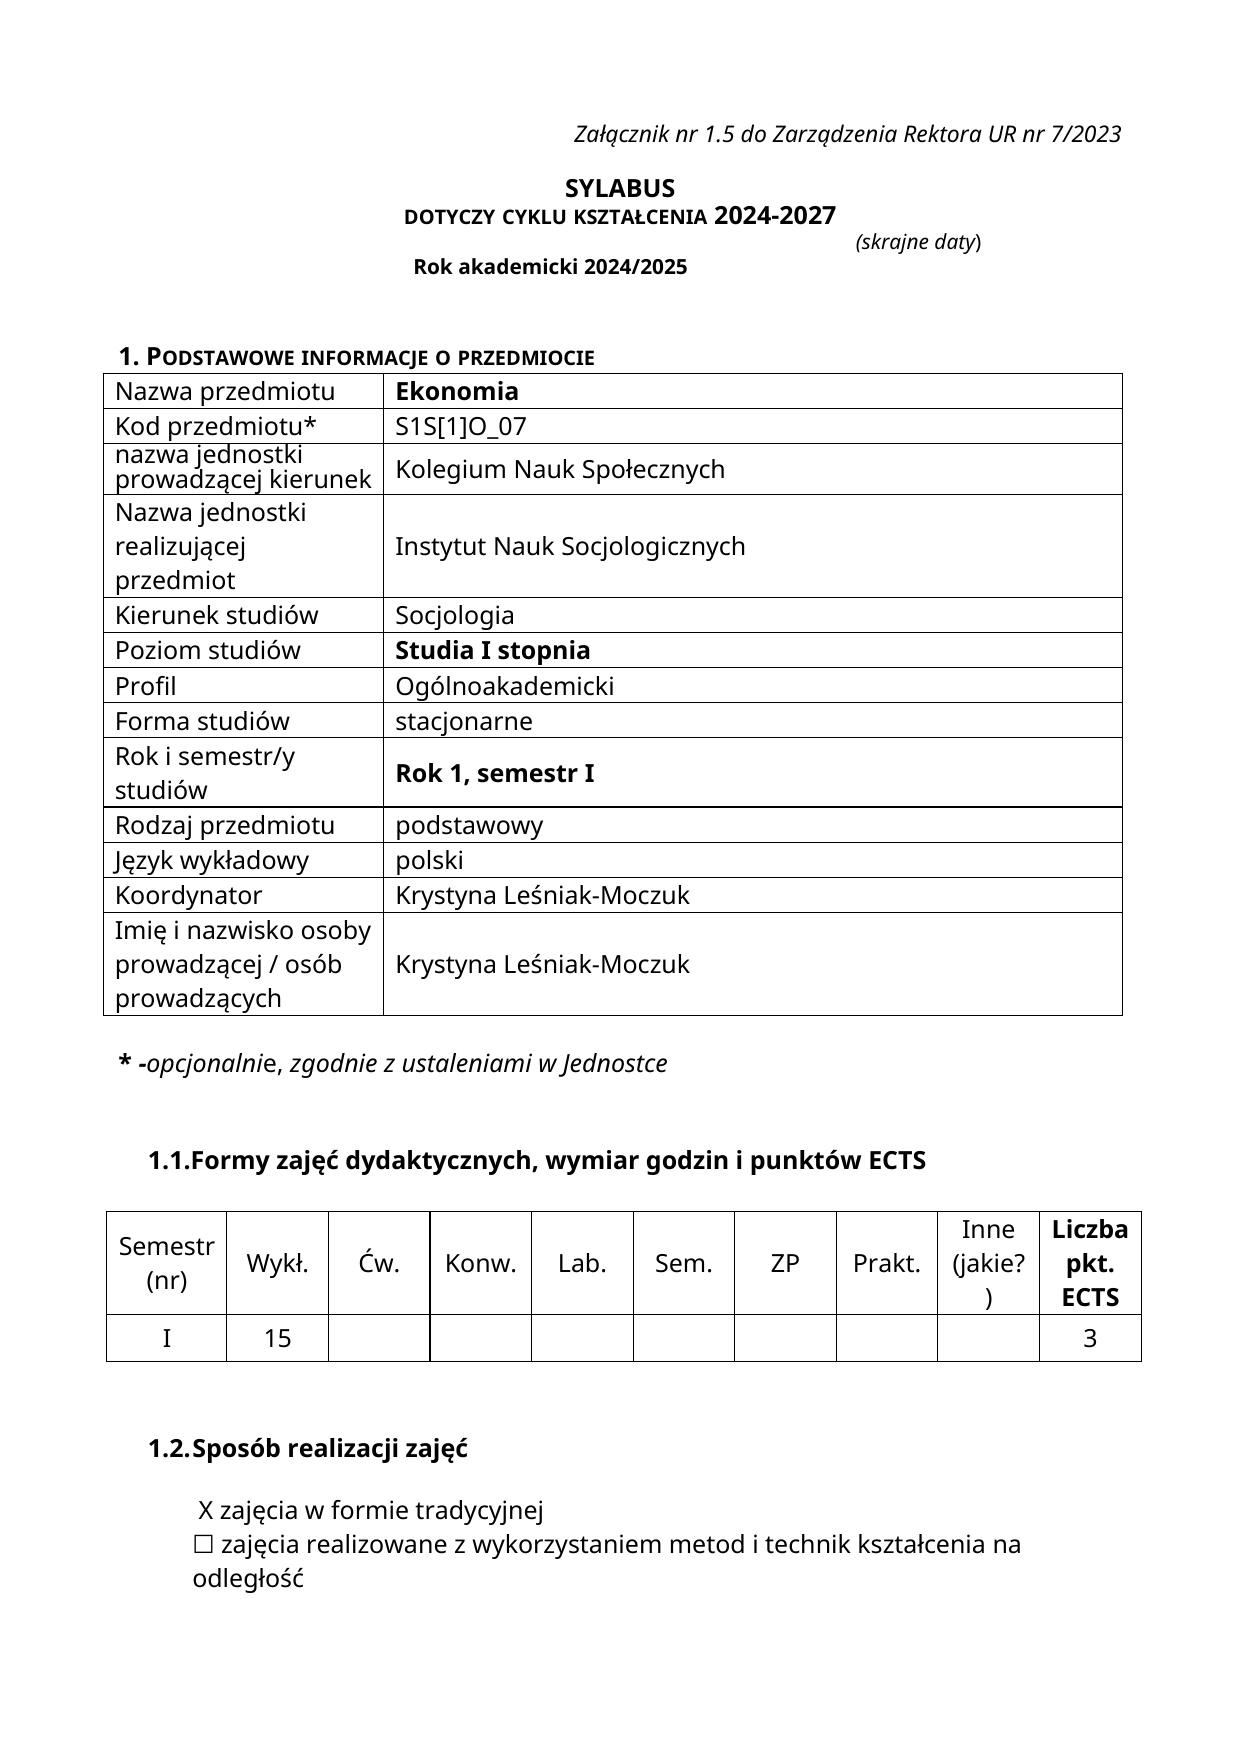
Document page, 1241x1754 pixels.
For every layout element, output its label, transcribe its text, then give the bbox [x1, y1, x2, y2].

table_header ZP [735, 1212, 836, 1314]
table_header Ekonomia [384, 374, 1122, 407]
table_cell Socjologia [384, 598, 1122, 632]
table_cell 15 [227, 1315, 328, 1361]
table_cell Poziom studiów [104, 633, 383, 667]
table_cell [735, 1315, 836, 1361]
table_cell [329, 1315, 429, 1361]
table_cell Ogólnoakademicki [384, 668, 1122, 702]
table_cell polski [384, 843, 1122, 877]
table_cell Nazwa jednostki realizującej przedmiot [104, 495, 383, 597]
table_header Sem. [634, 1212, 734, 1314]
table_header Lab. [532, 1212, 633, 1314]
table_header Prakt. [837, 1212, 937, 1314]
text 1.2. Sposób realizacji zajęć [148, 1430, 1122, 1464]
text dotyczy cyklu kształcenia 2024-2027 [118, 204, 1122, 229]
table_header Liczba pkt. ECTS [1040, 1212, 1141, 1314]
text X zajęcia w formie tradycyjnej [192, 1493, 1122, 1527]
table_cell Rok 1, semestr I [384, 738, 1122, 806]
table_header Konw. [431, 1212, 531, 1314]
table_header Ćw. [329, 1212, 429, 1314]
table_cell [532, 1315, 633, 1361]
table_cell Krystyna Leśniak-Moczuk [384, 913, 1122, 1015]
table_cell [634, 1315, 734, 1361]
table_cell Rodzaj przedmiotu [104, 808, 383, 842]
table_cell nazwa jednostki prowadzącej kierunek [104, 444, 383, 494]
table_cell Kod przedmiotu* [104, 409, 383, 443]
table_cell Profil [104, 668, 383, 702]
text 1. Podstawowe informacje o przedmiocie [118, 338, 1122, 372]
table_header Semestr (nr) [107, 1212, 226, 1314]
table_cell Koordynator [104, 878, 383, 912]
table_header Inne (jakie?) [938, 1212, 1039, 1314]
text Załącznik nr 1.5 do Zarządzenia Rektora UR nr 7/2023 [118, 118, 1122, 149]
text Rok akademicki 2024/2025 [118, 254, 1122, 279]
table_cell Forma studiów [104, 703, 383, 737]
table_cell [938, 1315, 1039, 1361]
text (skrajne daty) [118, 229, 1122, 254]
table_cell S1S[1]O_07 [384, 409, 1122, 443]
table_cell Studia I stopnia [384, 633, 1122, 667]
table_cell I [107, 1315, 226, 1361]
table_cell Rok i semestr/y studiów [104, 738, 383, 806]
table_cell [431, 1315, 531, 1361]
table_cell Krystyna Leśniak-Moczuk [384, 878, 1122, 912]
text SYLABUS [118, 170, 1122, 204]
table_cell Kierunek studiów [104, 598, 383, 632]
text ☐ zajęcia realizowane z wykorzystaniem metod i technik kształcenia na odległość [192, 1527, 1122, 1595]
table_header Wykł. [227, 1212, 328, 1314]
table_cell stacjonarne [384, 703, 1122, 737]
table_cell Język wykładowy [104, 843, 383, 877]
table_header Nazwa przedmiotu [104, 374, 383, 407]
table_cell Kolegium Nauk Społecznych [384, 444, 1122, 494]
text 1.1.Formy zajęć dydaktycznych, wymiar godzin i punktów ECTS [148, 1142, 1122, 1177]
text * -opcjonalnie, zgodnie z ustaleniami w Jednostce [118, 1045, 1122, 1079]
table_cell podstawowy [384, 808, 1122, 842]
table_cell Imię i nazwisko osoby prowadzącej / osób prowadzących [104, 913, 383, 1015]
table_cell [837, 1315, 937, 1361]
table_cell Instytut Nauk Socjologicznych [384, 495, 1122, 597]
table_cell 3 [1040, 1315, 1141, 1361]
